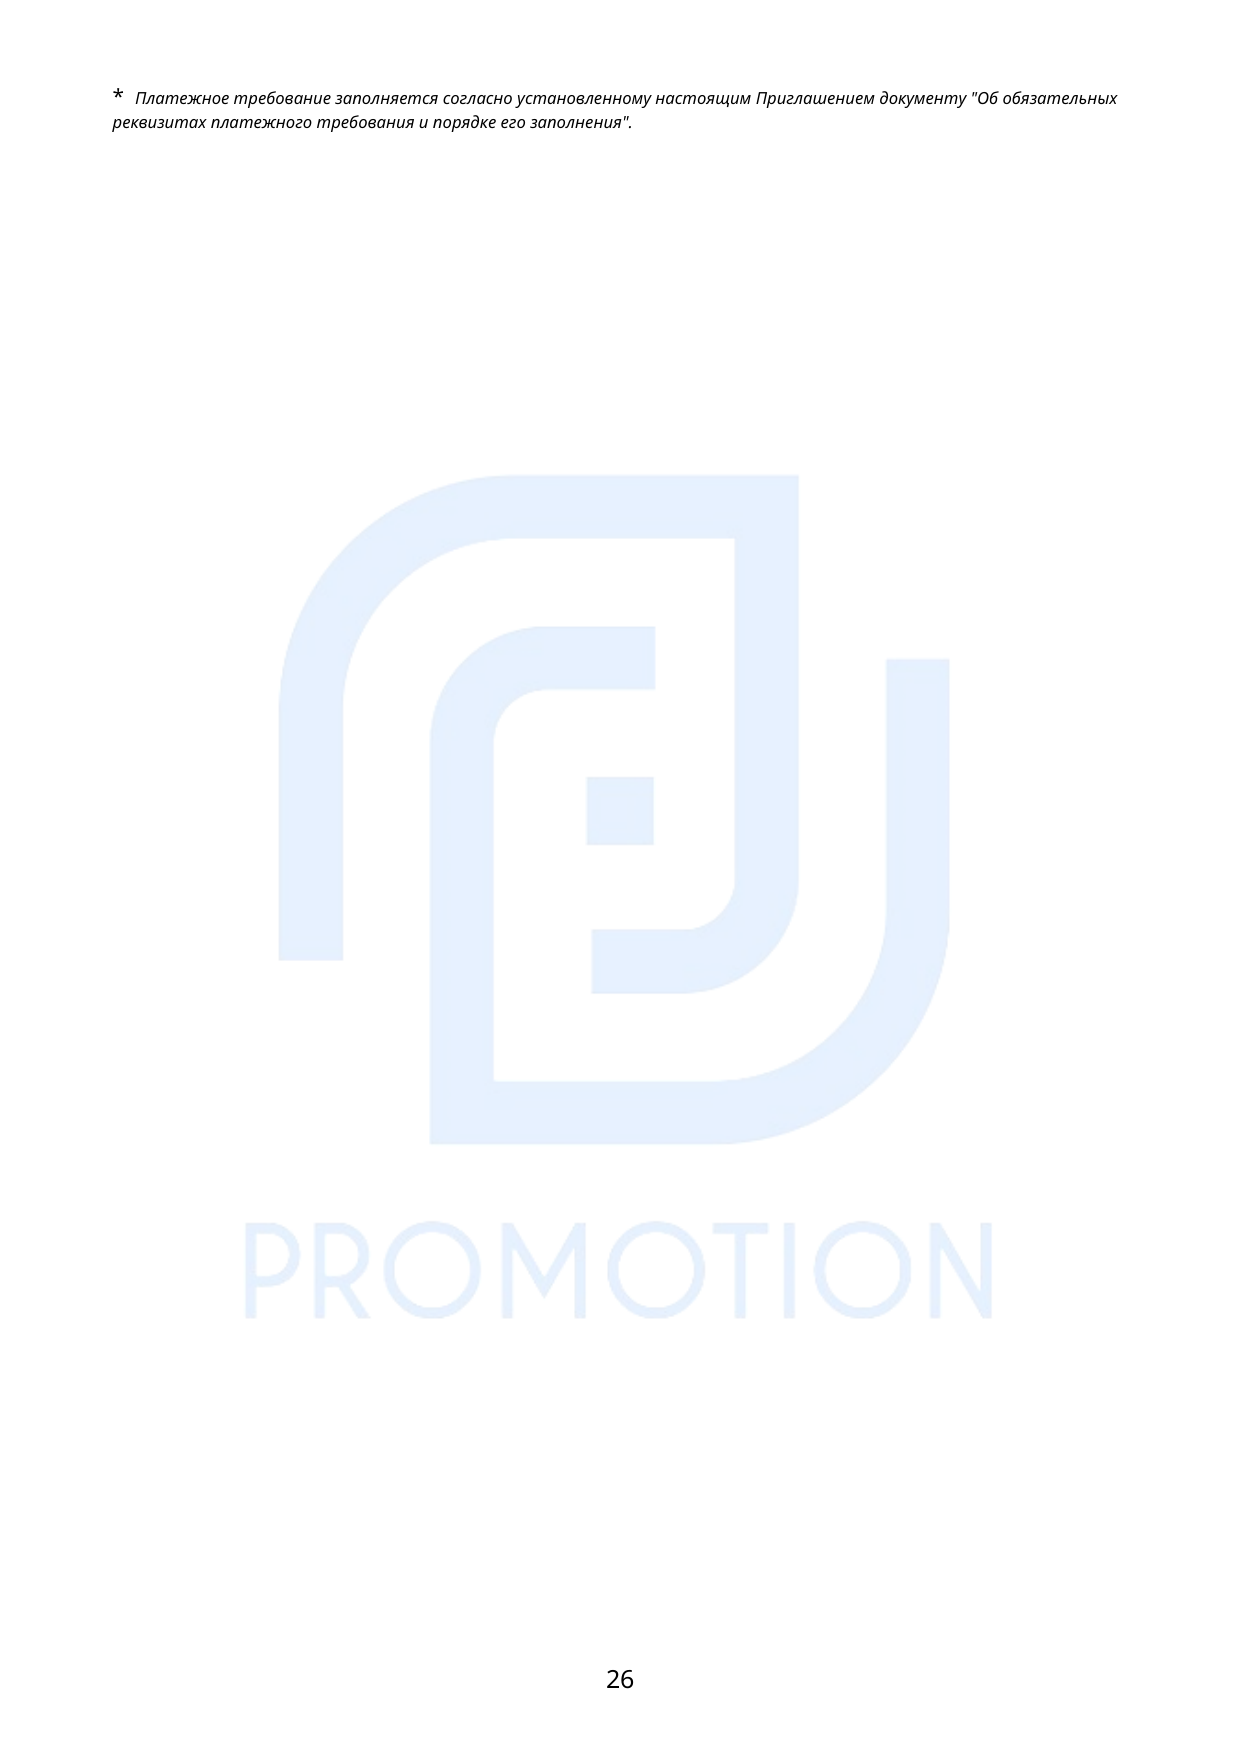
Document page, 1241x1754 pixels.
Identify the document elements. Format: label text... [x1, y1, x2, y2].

text * Платежное требование заполняется согласно установленному настоящим Приглашением документу "Об обязательных реквизитах платежного требования и порядке его заполнения". [112, 82, 1128, 134]
